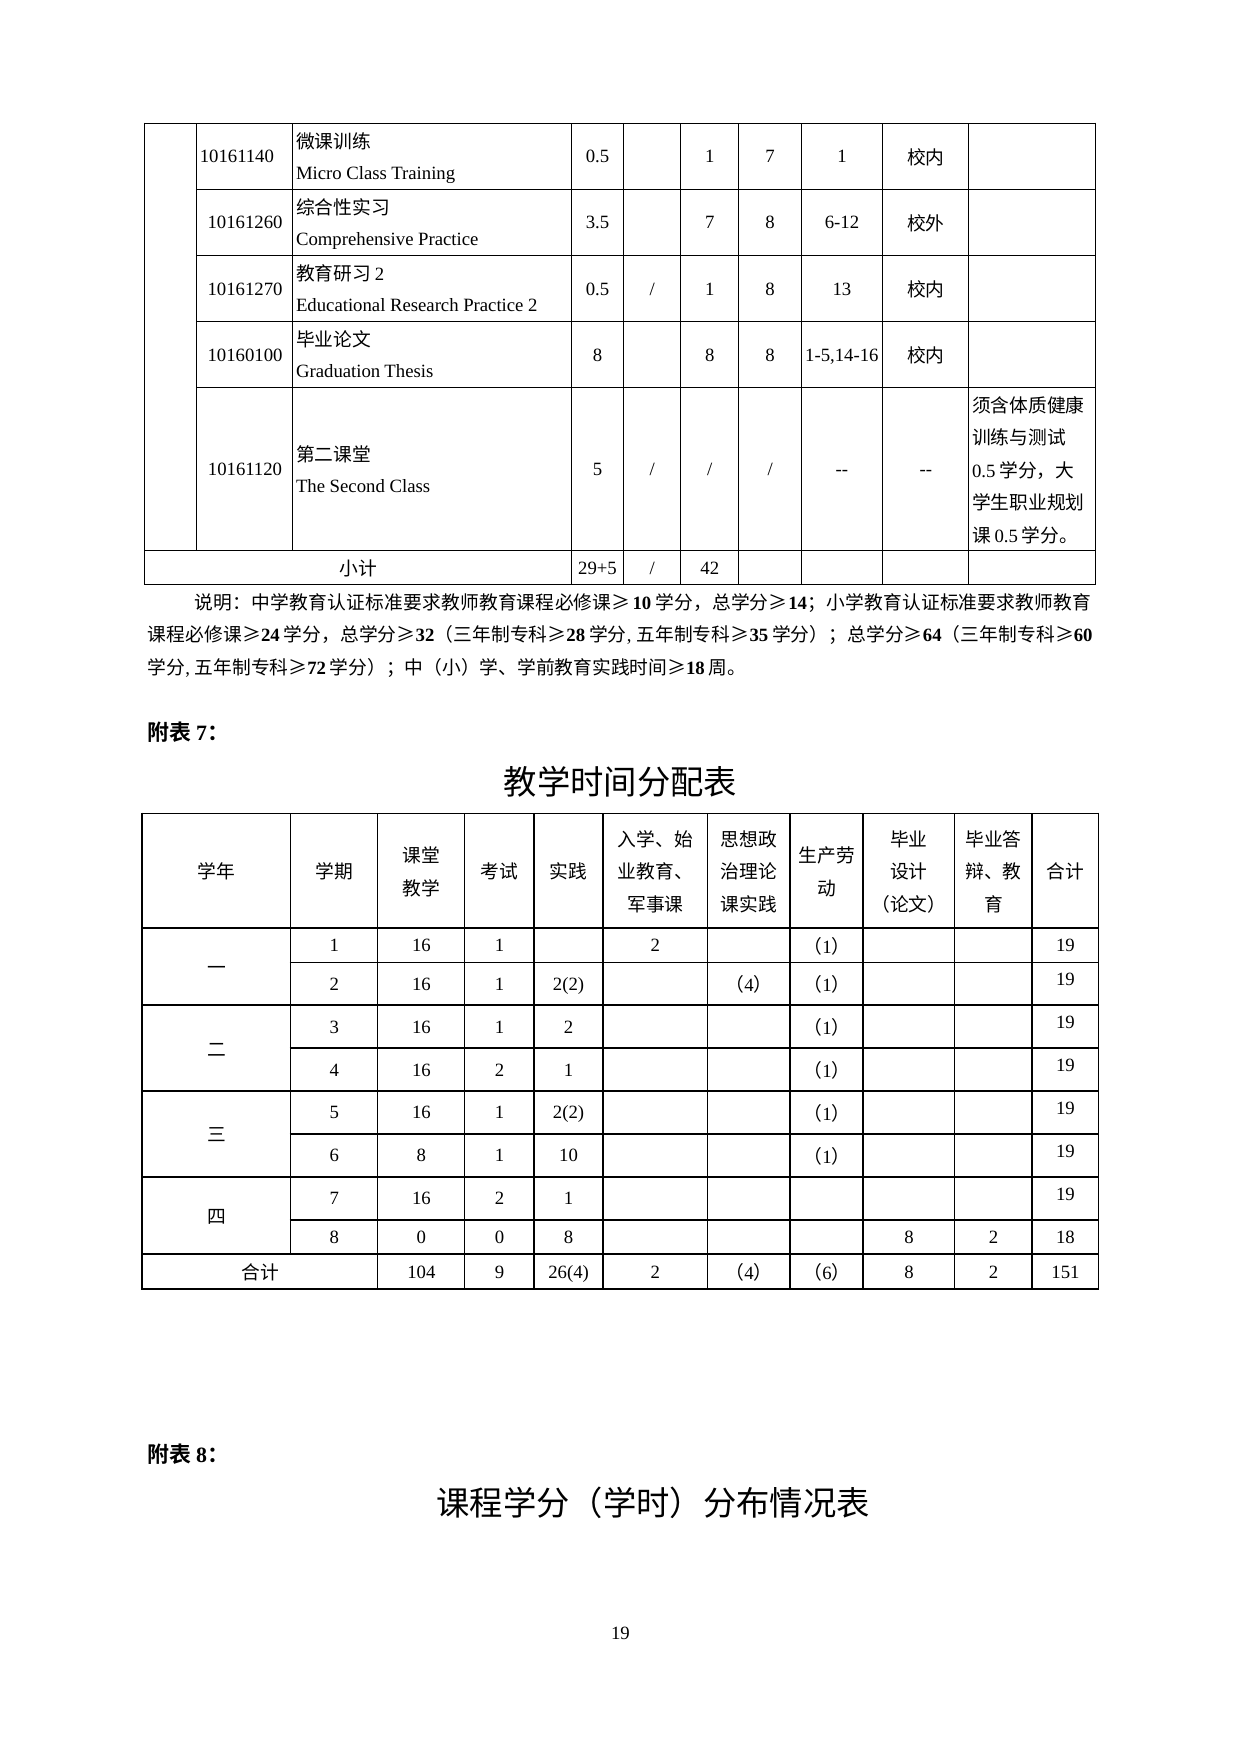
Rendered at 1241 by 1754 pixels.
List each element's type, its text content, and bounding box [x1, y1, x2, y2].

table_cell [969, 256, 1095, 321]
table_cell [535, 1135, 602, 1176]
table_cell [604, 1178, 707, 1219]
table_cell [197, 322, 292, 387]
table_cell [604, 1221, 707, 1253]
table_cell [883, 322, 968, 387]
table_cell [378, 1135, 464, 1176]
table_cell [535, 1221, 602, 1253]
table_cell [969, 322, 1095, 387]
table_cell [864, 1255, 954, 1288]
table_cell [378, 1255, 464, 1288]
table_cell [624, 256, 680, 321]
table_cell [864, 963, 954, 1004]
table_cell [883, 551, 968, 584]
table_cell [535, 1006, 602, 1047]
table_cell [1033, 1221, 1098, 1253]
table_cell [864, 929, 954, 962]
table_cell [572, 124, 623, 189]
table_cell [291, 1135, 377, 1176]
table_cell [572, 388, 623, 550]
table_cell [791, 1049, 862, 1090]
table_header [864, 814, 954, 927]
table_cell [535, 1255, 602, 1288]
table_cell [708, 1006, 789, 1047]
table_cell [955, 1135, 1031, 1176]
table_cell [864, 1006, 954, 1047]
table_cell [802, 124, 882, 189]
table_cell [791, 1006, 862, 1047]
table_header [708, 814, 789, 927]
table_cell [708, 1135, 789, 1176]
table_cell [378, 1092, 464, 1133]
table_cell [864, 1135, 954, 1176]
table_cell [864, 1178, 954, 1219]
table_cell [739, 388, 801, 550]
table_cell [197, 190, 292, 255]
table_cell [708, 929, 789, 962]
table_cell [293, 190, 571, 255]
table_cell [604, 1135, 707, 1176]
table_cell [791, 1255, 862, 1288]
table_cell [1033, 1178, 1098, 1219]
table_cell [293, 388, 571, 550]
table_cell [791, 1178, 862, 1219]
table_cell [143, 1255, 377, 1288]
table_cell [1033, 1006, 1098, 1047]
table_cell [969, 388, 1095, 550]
text 课程学分（学时）分布情况表 [148, 1469, 1092, 1534]
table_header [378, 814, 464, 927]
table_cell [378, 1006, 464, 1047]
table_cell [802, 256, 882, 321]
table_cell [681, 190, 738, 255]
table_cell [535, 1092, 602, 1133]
text 附表8： [148, 1436, 1092, 1469]
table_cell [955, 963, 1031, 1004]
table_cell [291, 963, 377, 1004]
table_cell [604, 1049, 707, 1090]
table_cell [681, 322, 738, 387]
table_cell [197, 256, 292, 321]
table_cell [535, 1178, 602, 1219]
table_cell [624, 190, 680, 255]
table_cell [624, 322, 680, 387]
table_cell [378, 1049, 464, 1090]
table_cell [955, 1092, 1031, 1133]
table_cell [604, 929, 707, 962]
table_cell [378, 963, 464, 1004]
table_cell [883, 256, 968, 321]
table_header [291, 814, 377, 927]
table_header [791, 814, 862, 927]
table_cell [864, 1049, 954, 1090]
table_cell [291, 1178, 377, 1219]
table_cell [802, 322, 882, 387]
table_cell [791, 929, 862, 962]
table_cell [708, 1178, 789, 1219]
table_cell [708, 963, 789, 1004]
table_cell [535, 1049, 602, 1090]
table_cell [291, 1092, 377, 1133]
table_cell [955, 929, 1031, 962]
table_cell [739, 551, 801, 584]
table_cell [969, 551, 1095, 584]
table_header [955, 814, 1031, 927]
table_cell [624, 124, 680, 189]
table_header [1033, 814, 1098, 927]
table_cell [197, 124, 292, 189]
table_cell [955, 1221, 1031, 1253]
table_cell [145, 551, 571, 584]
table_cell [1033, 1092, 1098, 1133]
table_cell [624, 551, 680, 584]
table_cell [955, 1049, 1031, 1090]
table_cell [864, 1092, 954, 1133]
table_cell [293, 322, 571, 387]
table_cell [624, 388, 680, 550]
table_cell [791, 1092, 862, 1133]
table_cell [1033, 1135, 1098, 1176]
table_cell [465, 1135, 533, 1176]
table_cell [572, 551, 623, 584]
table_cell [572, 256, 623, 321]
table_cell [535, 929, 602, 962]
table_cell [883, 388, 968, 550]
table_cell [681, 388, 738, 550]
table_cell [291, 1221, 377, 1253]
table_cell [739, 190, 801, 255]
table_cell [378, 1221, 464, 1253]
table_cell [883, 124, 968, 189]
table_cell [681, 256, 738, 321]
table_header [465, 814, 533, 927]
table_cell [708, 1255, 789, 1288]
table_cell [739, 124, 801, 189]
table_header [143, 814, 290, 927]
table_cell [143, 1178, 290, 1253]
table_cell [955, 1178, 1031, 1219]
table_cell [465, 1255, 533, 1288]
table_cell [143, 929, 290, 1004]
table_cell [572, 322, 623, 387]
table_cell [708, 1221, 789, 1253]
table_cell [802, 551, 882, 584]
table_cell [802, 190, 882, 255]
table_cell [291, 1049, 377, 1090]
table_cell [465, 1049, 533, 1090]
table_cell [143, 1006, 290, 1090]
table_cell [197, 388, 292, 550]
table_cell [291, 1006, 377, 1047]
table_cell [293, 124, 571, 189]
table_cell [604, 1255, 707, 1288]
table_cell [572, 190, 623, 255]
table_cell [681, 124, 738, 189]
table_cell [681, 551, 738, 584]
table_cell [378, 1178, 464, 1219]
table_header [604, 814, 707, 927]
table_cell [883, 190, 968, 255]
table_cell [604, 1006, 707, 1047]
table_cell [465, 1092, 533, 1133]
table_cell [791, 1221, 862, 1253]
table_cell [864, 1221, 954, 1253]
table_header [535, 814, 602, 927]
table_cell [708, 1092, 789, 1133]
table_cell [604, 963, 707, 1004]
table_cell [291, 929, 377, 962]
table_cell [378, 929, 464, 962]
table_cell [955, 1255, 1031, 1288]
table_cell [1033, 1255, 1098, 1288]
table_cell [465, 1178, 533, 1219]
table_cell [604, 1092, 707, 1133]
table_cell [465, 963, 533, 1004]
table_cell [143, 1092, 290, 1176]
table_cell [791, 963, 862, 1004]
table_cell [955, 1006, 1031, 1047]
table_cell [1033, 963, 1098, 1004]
text 教学时间分配表 [148, 747, 1092, 812]
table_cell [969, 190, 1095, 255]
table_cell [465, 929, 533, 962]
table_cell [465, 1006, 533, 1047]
text 说明：中学教育认证标准要求教师教育课程必修课≥10学分，总学分≥14；小学教育认证标准要求教师教育课程必修课≥24学分，总学分≥32（三年制专科≥28学分, 五年制专科≥35学分）；总学分≥64（三年制专科≥60学分, 五年制专科≥72学分）；中（小）学、学前教育实践时间≥18周。 [148, 585, 1092, 682]
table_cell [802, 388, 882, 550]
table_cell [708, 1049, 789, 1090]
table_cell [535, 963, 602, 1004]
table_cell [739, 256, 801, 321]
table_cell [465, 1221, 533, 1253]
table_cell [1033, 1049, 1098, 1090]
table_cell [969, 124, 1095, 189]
text 附表7： [148, 715, 1092, 747]
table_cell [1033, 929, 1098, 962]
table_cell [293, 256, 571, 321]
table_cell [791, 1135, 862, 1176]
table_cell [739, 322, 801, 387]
